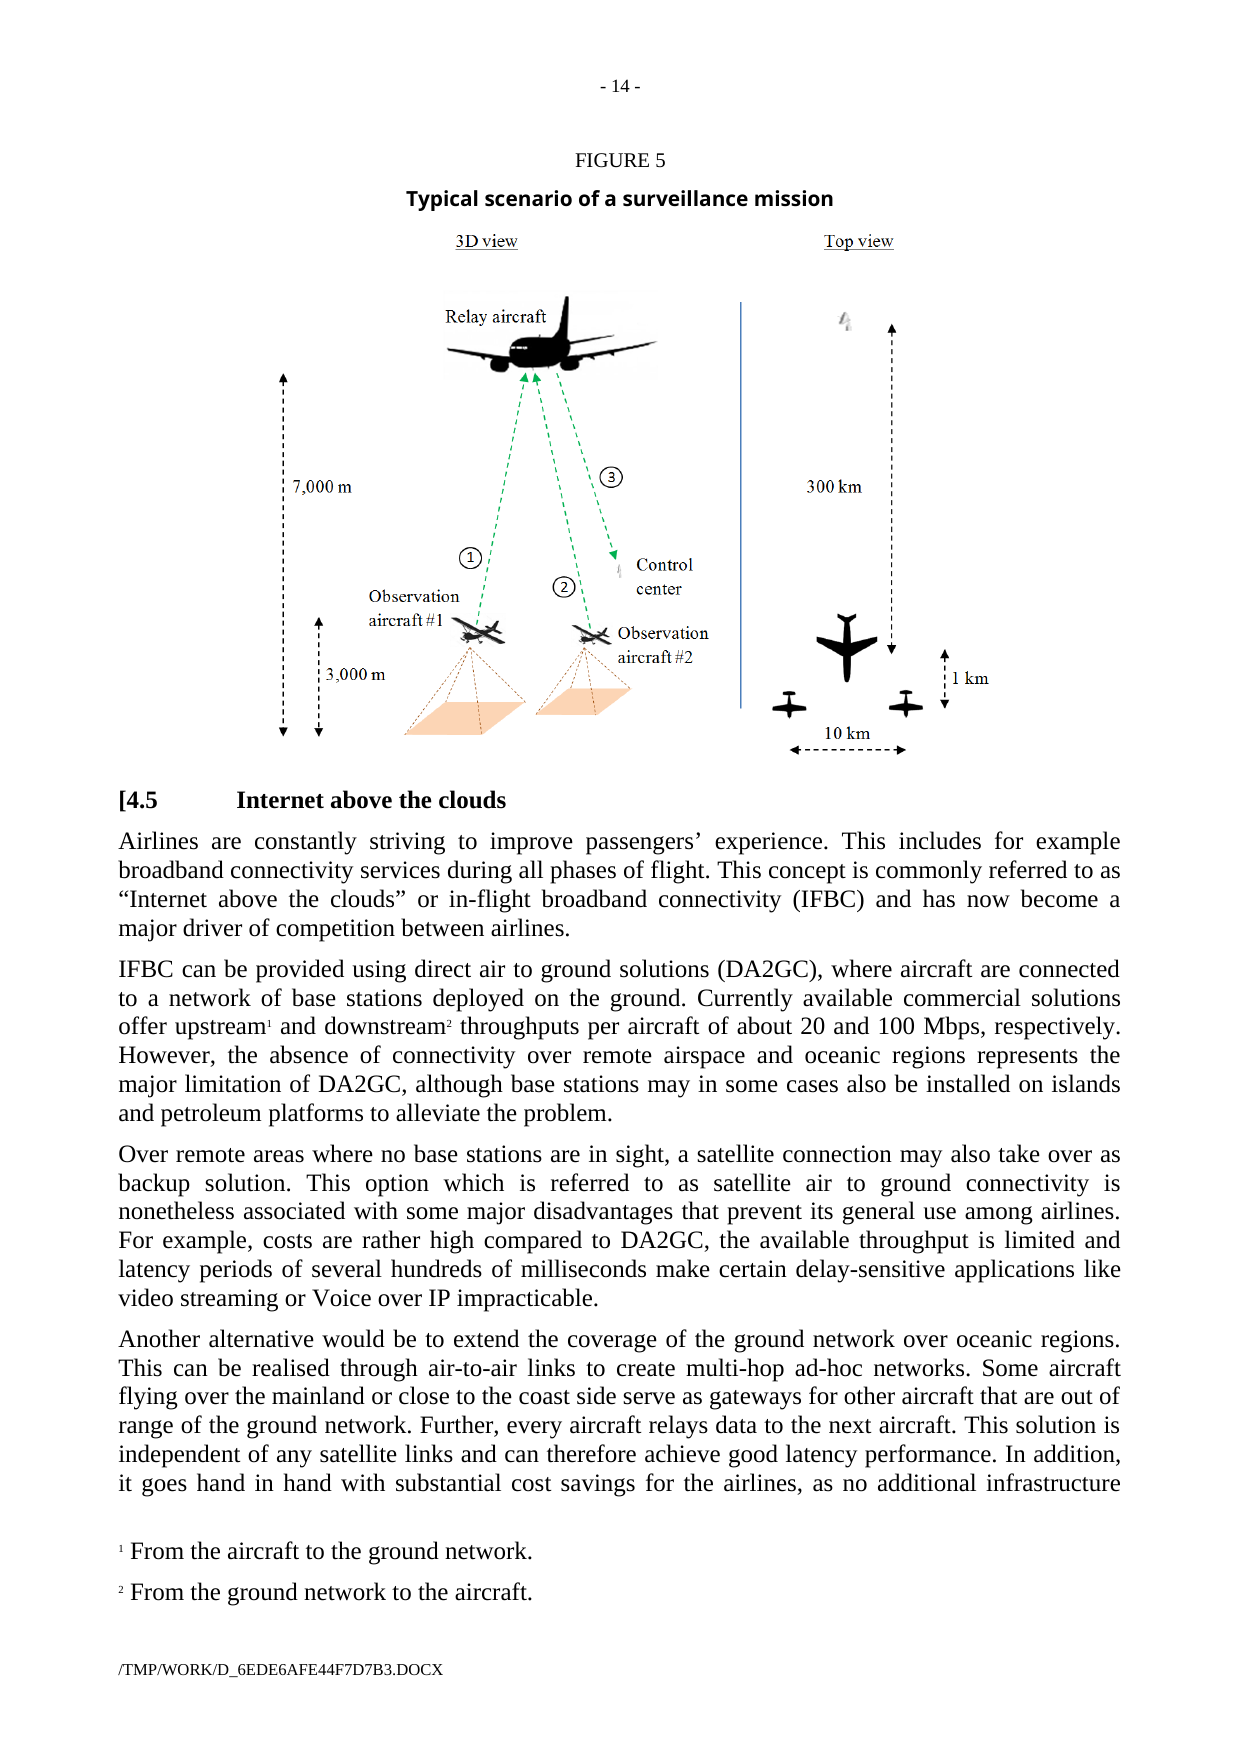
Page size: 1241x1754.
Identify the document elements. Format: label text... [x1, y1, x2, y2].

text Over remote areas where no base stations are in sight, a satellite connection may also take over as backup solution. This option which is referred to as satellite air to ground connectivity is nonetheless associated with some major disadvantages that prevent its general use among airlines. For example, costs are rather high compared to DA2GC, the available throughput is limited and latency periods of several hundreds of milliseconds make certain delay-sensitive applications like video streaming or Voice over IP impracticable. [118, 1139, 1122, 1311]
text FIGURE 5 [118, 148, 1122, 172]
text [118, 1324, 1122, 1496]
text Airlines are constantly striving to improve passengers’ experience. This includes for example broadband connectivity services during all phases of flight. This concept is commonly referred to as “Internet above the clouds” or in-flight broadband connectivity (IFBC) and has now become a major driver of competition between airlines. [118, 826, 1122, 941]
text IFBC can be provided using direct air to ground solutions (DA2GC), where aircraft are connected to a network of base stations deployed on the ground. Currently available commercial solutions offer upstream and downstream throughputs per aircraft of about 20 and 100 Mbps, respectively. However, the absence of connectivity over remote airspace and oceanic regions represents the major limitation of DA2GC, although base stations may in some cases also be installed on islands and petroleum platforms to alleviate the problem. [118, 954, 1122, 1126]
subtitle [4.5 Internet above the clouds [118, 785, 1122, 814]
picture [236, 225, 1004, 761]
title Typical scenario of a surveillance mission [118, 184, 1122, 213]
